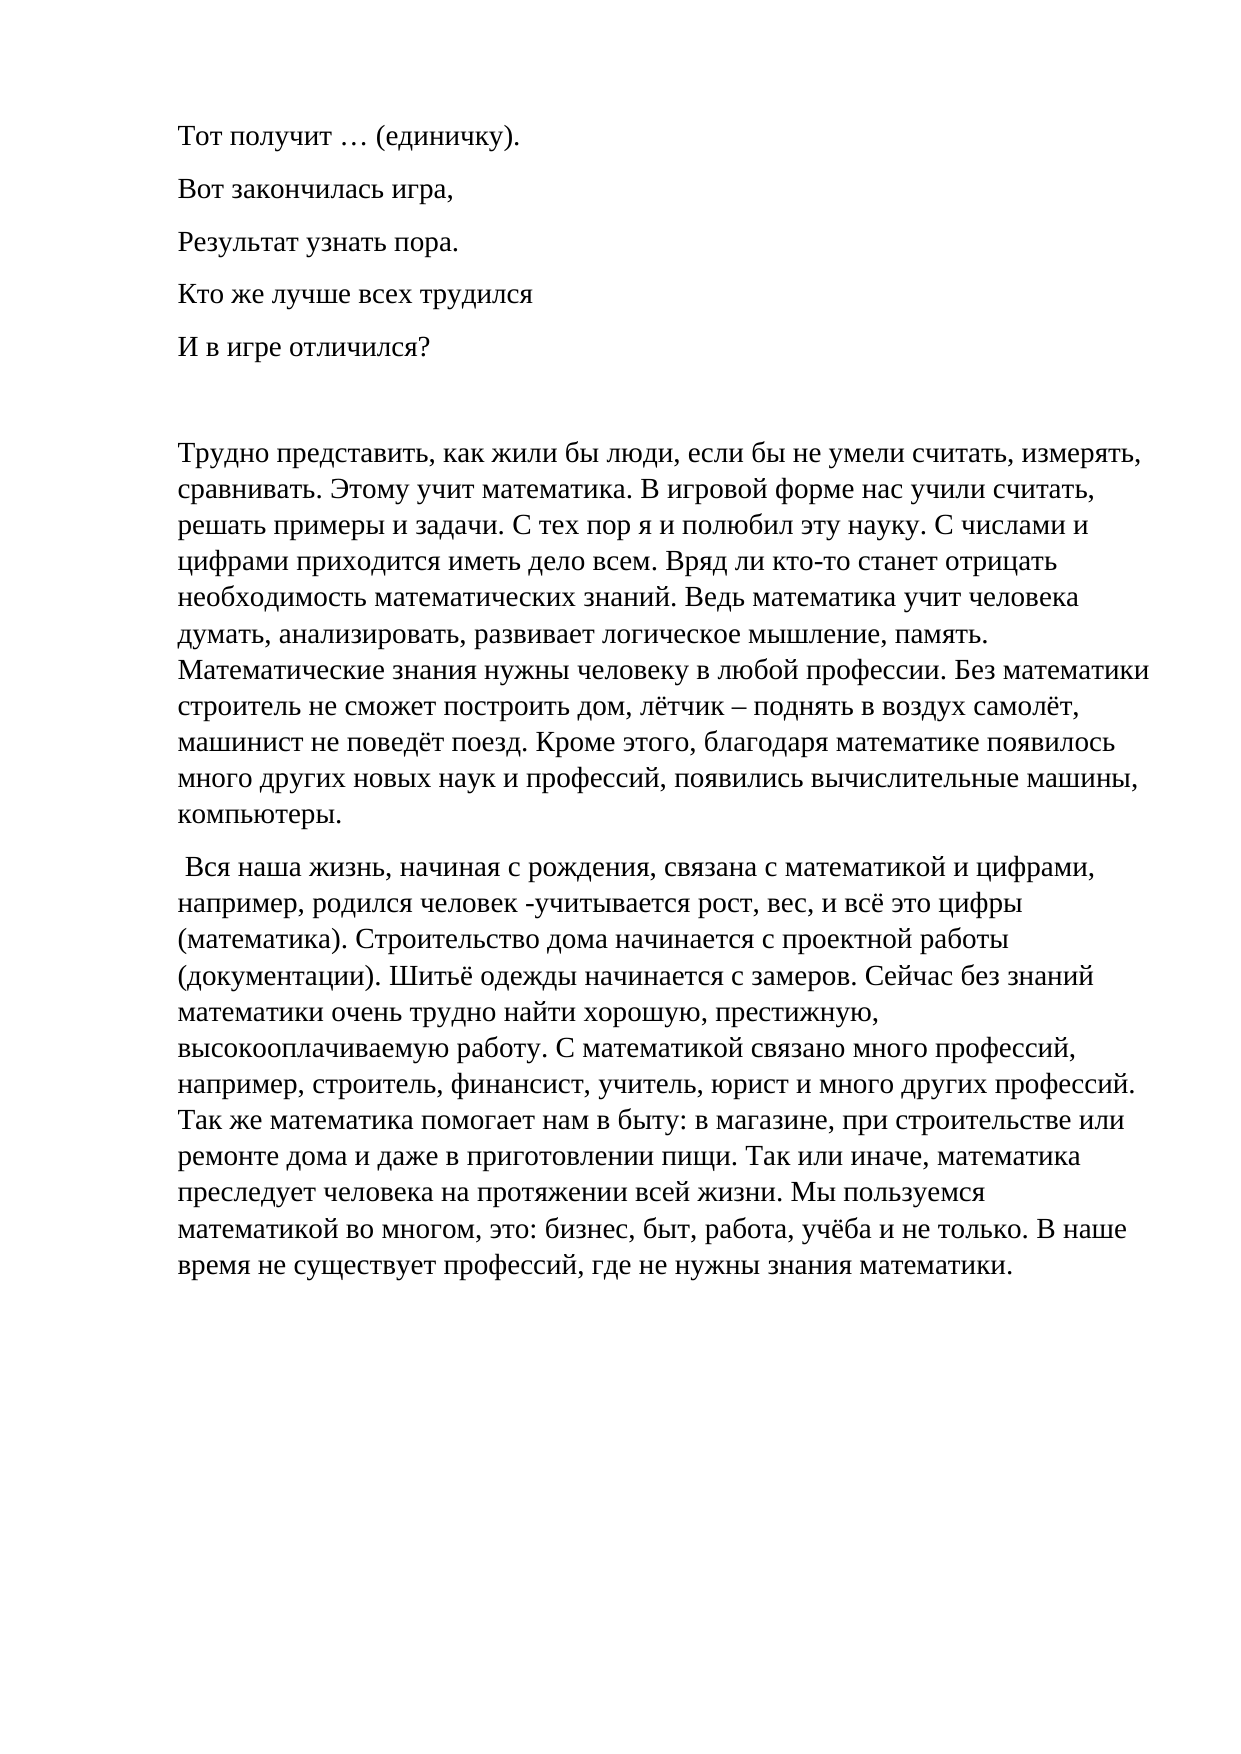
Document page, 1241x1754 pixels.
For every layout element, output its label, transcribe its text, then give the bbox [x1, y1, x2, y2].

text Тот получит … (единичку). [177, 118, 1152, 152]
text Вся наша жизнь, начиная с рождения, связана с математикой и цифрами, например, родился человек -учитывается рост, вес, и всё это цифры (математика). Строительство дома начинается с проектной работы (документации). Шитьё одежды начинается с замеров. Сейчас без знаний математики очень трудно найти хорошую, престижную, высокооплачиваемую работу. С математикой связано много профессий, например, строитель, финансист, учитель, юрист и много других профессий. Так же математика помогает нам в быту: в магазине, при строительстве или ремонте дома и даже в приготовлении пищи. Так или иначе, математика преследует человека на протяжении всей жизни. Мы пользуемся математикой во многом, это: бизнес, быт, работа, учёба и не только. В наше время не существует профессий, где не нужны знания математики. [177, 849, 1152, 1280]
text И в игре отличился? [177, 329, 1152, 363]
text Кто же лучше всех трудился [177, 277, 1152, 310]
text Вот закончилась игра, [177, 171, 1152, 204]
text Результат узнать пора. [177, 224, 1152, 257]
text Трудно представить, как жили бы люди, если бы не умели считать, измерять, сравнивать. Этому учит математика. В игровой форме нас учили считать, решать примеры и задачи. С тех пор я и полюбил эту науку. С числами и цифрами приходится иметь дело всем. Вряд ли кто-то станет отрицать необходимость математических знаний. Ведь математика учит человека думать, анализировать, развивает логическое мышление, память. Математические знания нужны человеку в любой профессии. Без математики строитель не сможет построить дом, лётчик – поднять в воздух самолёт, машинист не поведёт поезд. Кроме этого, благодаря математике появилось много других новых наук и профессий, появились вычислительные машины, компьютеры. [177, 435, 1152, 830]
